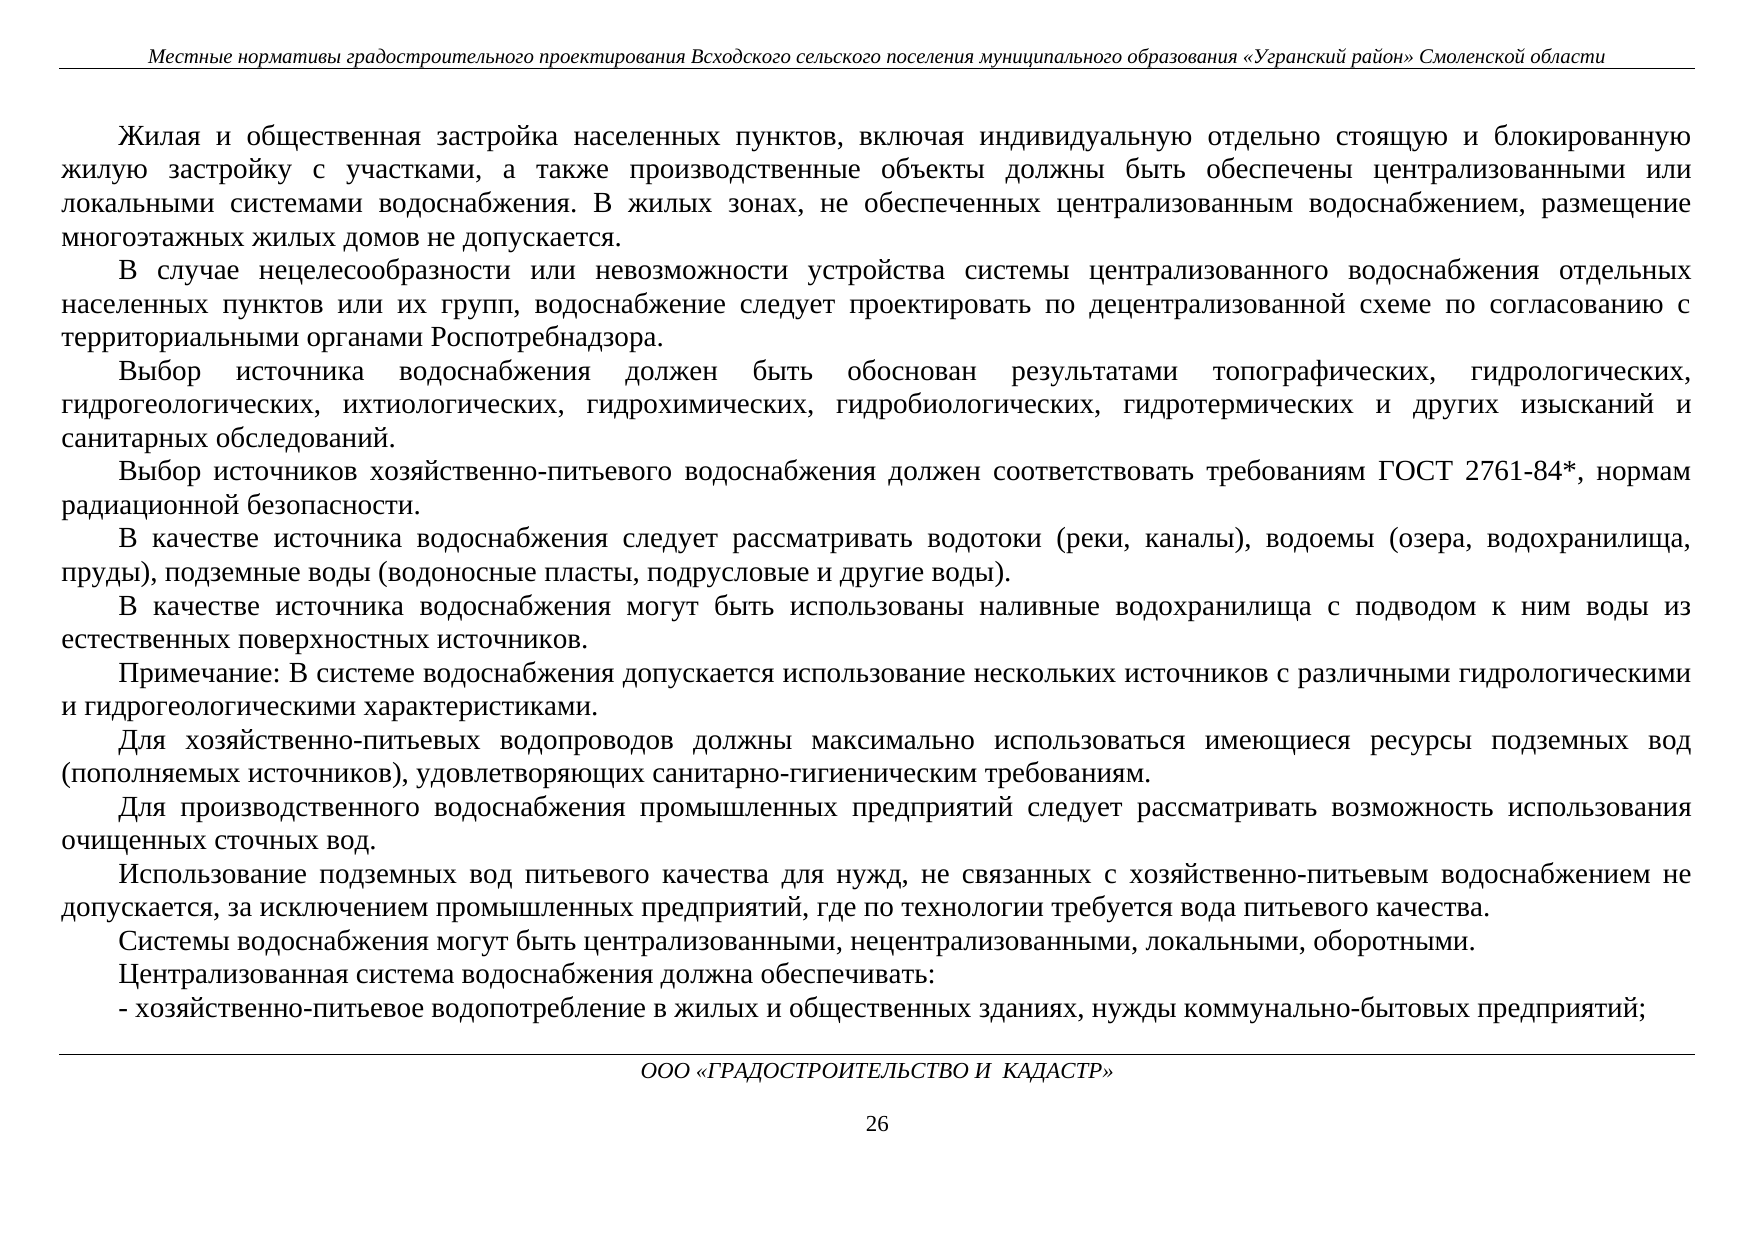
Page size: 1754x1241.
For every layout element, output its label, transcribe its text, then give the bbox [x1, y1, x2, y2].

text В случае нецелесообразности или невозможности устройства системы централизованного водоснабжения отдельных населенных пунктов или их групп, водоснабжение следует проектировать по децентрализованной схеме по согласованию с территориальными органами Роспотребнадзора. [61, 252, 1693, 353]
text Централизованная система водоснабжения должна обеспечивать: [61, 957, 1693, 990]
text Использование подземных вод питьевого качества для нужд, не связанных с хозяйственно-питьевым водоснабжением не допускается, за исключением промышленных предприятий, где по технологии требуется вода питьевого качества. [61, 856, 1693, 923]
text Системы водоснабжения могут быть централизованными, нецентрализованными, локальными, оборотными. [61, 923, 1693, 957]
text Выбор источников хозяйственно-питьевого водоснабжения должен соответствовать требованиям ГОСТ 2761-84*, нормам радиационной безопасности. [61, 453, 1693, 521]
text Жилая и общественная застройка населенных пунктов, включая индивидуальную отдельно стоящую и блокированную жилую застройку с участками, а также производственные объекты должны быть обеспечены централизованными или локальными системами водоснабжения. В жилых зонах, не обеспеченных централизованным водоснабжением, размещение многоэтажных жилых домов не допускается. [61, 118, 1693, 252]
text Для хозяйственно-питьевых водопроводов должны максимально использоваться имеющиеся ресурсы подземных вод (пополняемых источников), удовлетворяющих санитарно-гигиеническим требованиям. [61, 722, 1693, 789]
text Для производственного водоснабжения промышленных предприятий следует рассматривать возможность использования очищенных сточных вод. [61, 789, 1693, 856]
text Выбор источника водоснабжения должен быть обоснован результатами топографических, гидрологических, гидрогеологических, ихтиологических, гидрохимических, гидробиологических, гидротермических и других изысканий и санитарных обследований. [61, 353, 1693, 453]
text В качестве источника водоснабжения могут быть использованы наливные водохранилища с подводом к ним воды из естественных поверхностных источников. [61, 588, 1693, 655]
text В качестве источника водоснабжения следует рассматривать водотоки (реки, каналы), водоемы (озера, водохранилища, пруды), подземные воды (водоносные пласты, подрусловые и другие воды). [61, 521, 1693, 588]
text Примечание: В системе водоснабжения допускается использование нескольких источников с различными гидрологическими и гидрогеологическими характеристиками. [61, 655, 1693, 722]
text - хозяйственно-питьевое водопотребление в жилых и общественных зданиях, нужды коммунально-бытовых предприятий; [61, 990, 1693, 1024]
